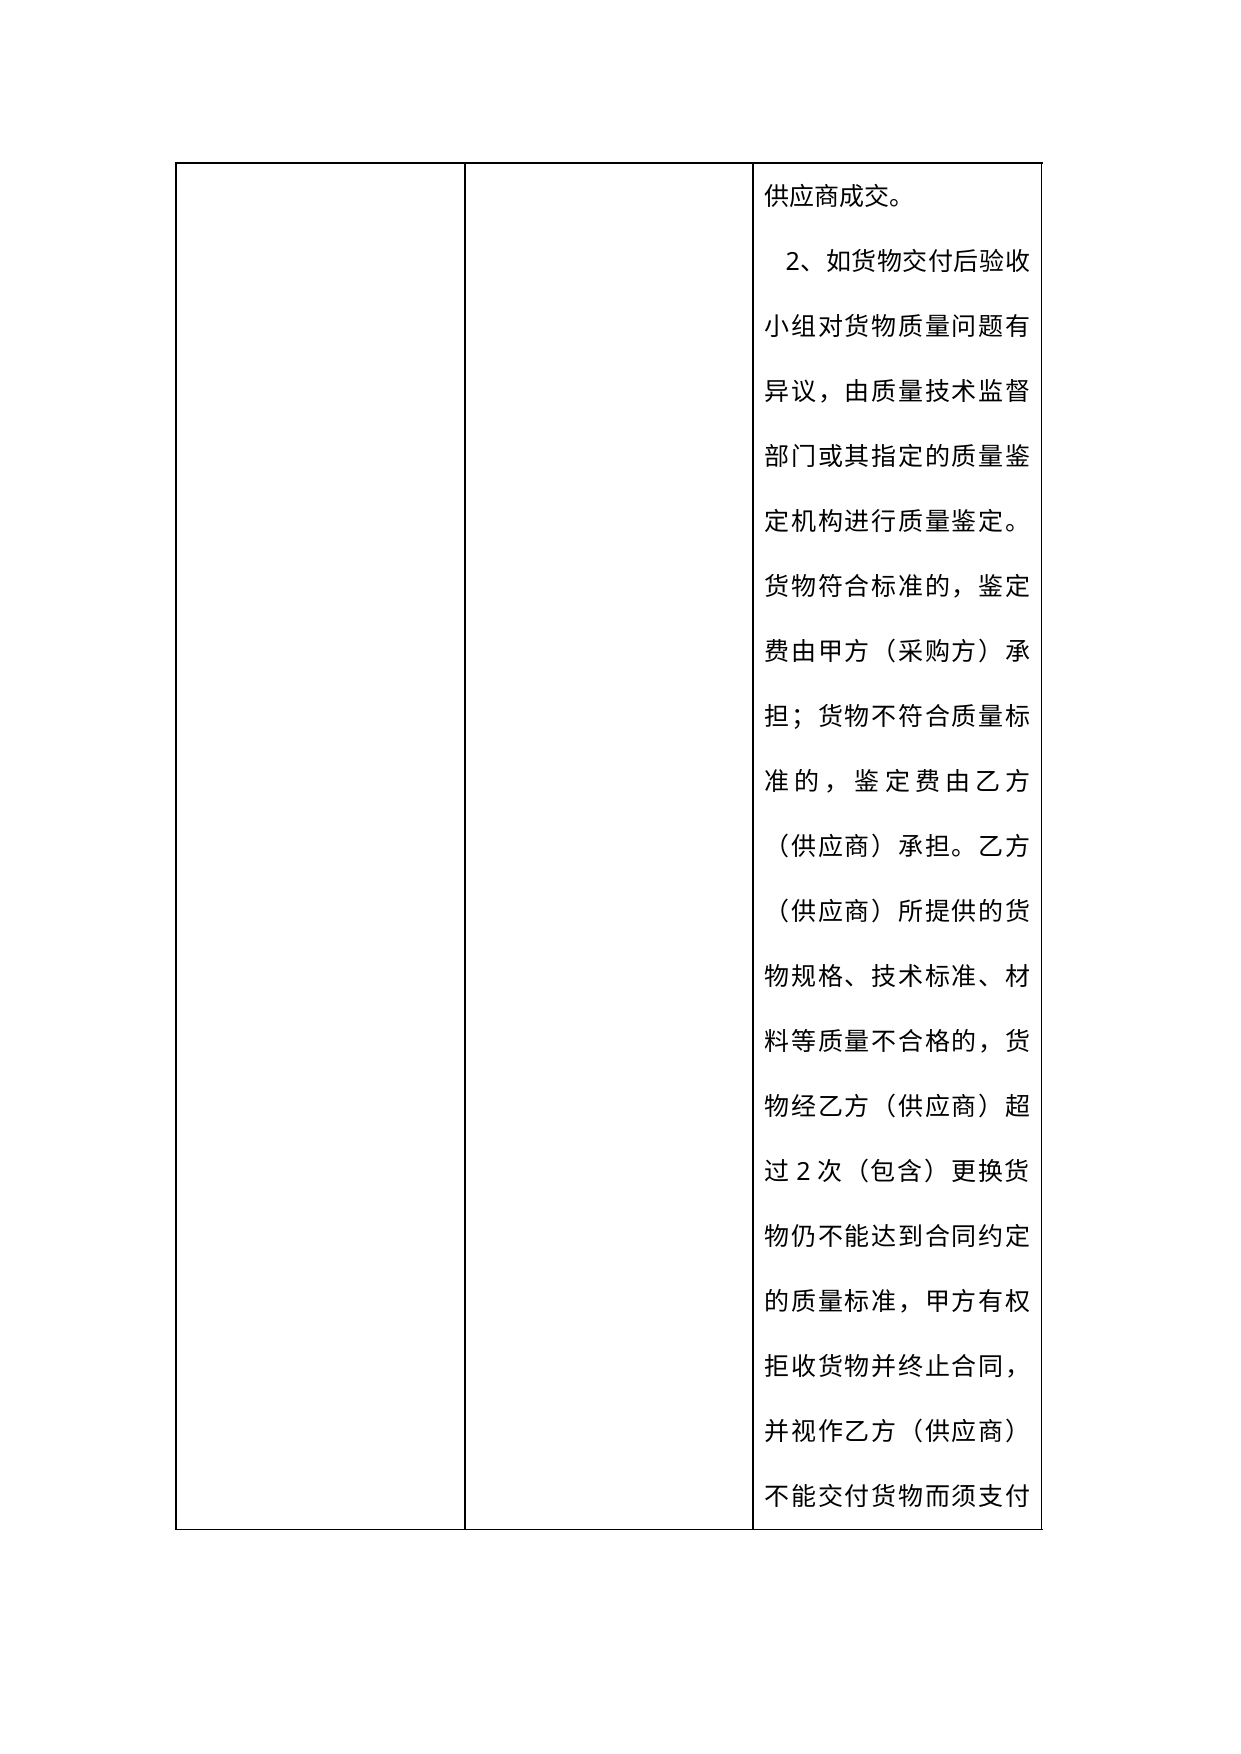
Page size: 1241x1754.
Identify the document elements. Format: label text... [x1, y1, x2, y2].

table_cell 1 [177, 164, 464, 1528]
table_cell ★ [466, 164, 752, 1528]
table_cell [754, 164, 1041, 1528]
